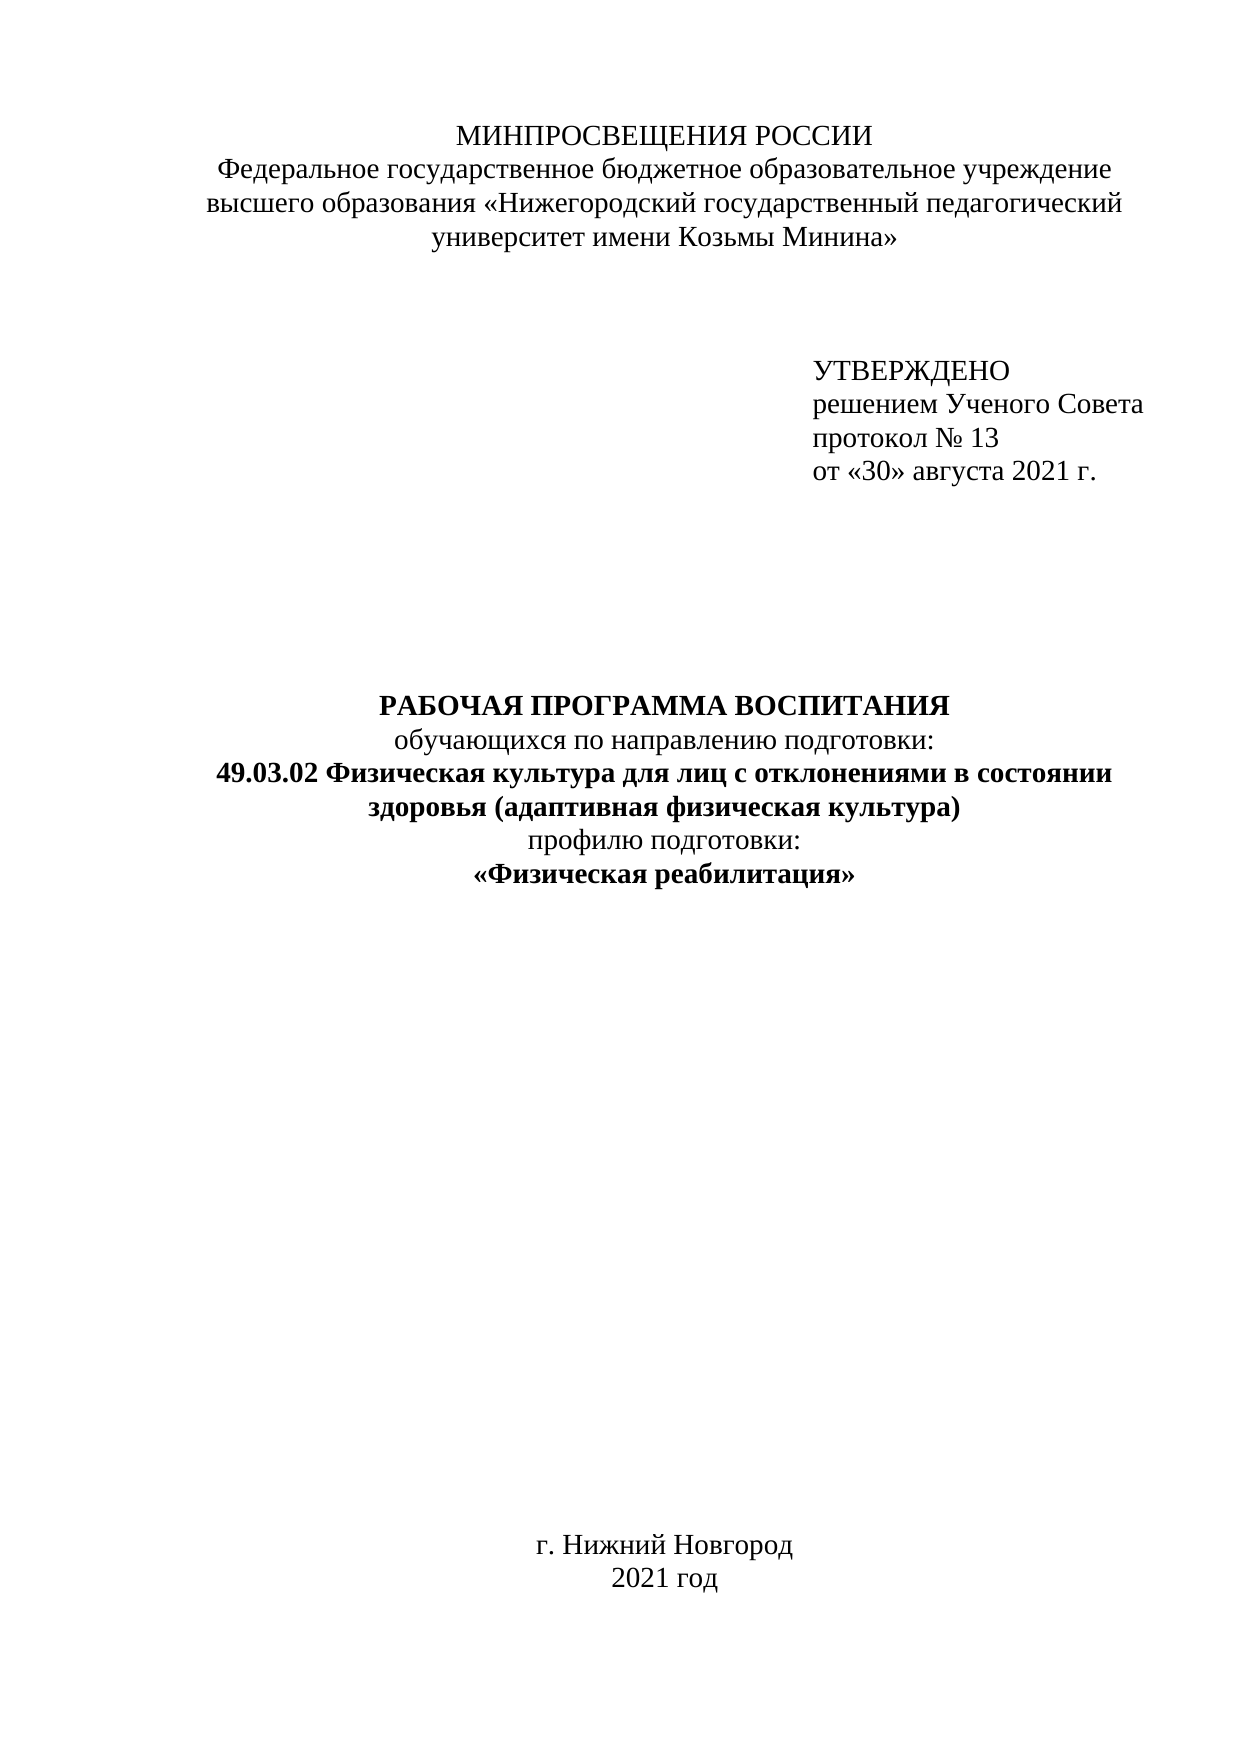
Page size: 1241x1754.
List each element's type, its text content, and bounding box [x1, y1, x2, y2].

text МИНПРОСВЕЩЕНИЯ РОССИИ [177, 118, 1152, 152]
text профилю подготовки: [177, 822, 1152, 856]
text 49.03.02 Физическая культура для лиц с отклонениями в состоянии здоровья (адаптивная физическая культура) [177, 755, 1152, 822]
text решением Ученого Совета [812, 386, 1152, 420]
text 2021 год [177, 1560, 1152, 1594]
text от «30» августа 2021 г. [812, 453, 1152, 487]
text УТВЕРЖДЕНО [812, 353, 1152, 386]
text РАБОЧАЯ ПРОГРАММА ВОСПИТАНИЯ [177, 688, 1152, 722]
text обучающихся по направлению подготовки: [177, 722, 1152, 755]
text протокол № 13 [812, 420, 1152, 453]
text г. Нижний Новгород [177, 1527, 1152, 1560]
text «Физическая реабилитация» [177, 856, 1152, 889]
text Федеральное государственное бюджетное образовательное учреждение высшего образования «Нижегородский государственный педагогический университет имени Козьмы Минина» [177, 152, 1152, 252]
